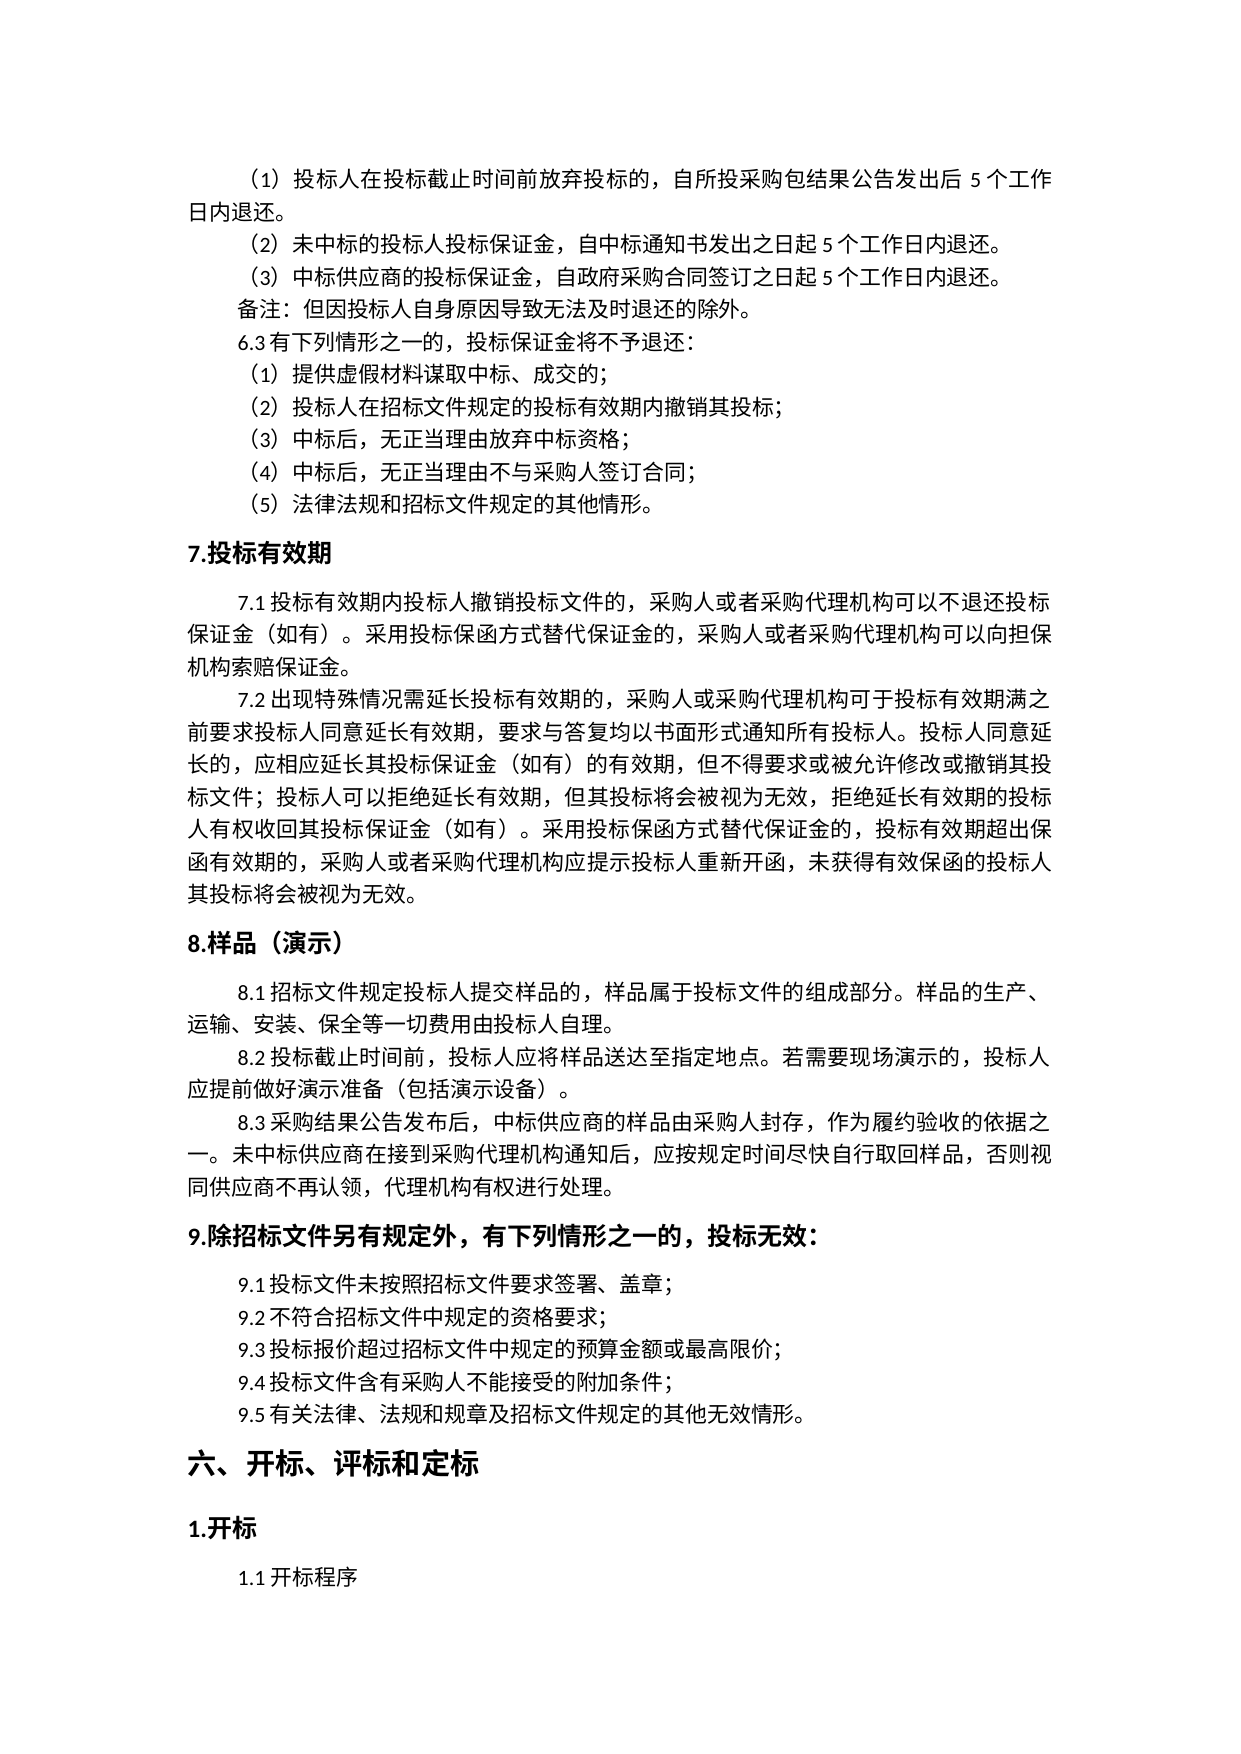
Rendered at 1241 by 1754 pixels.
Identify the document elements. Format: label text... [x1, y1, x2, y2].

text 1.开标 [187, 1494, 1053, 1559]
text （3）中标供应商的投标保证金，自政府采购合同签订之日起5个工作日内退还。 [187, 259, 1053, 292]
text 8.3采购结果公告发布后，中标供应商的样品由采购人封存，作为履约验收的依据之一。未中标供应商在接到采购代理机构通知后，应按规定时间尽快自行取回样品，否则视同供应商不再认领，代理机构有权进行处理。 [187, 1104, 1053, 1202]
text 9.除招标文件另有规定外，有下列情形之一的，投标无效： [187, 1202, 1053, 1267]
text （1）投标人在投标截止时间前放弃投标的，自所投采购包结果公告发出后5个工作日内退还。 [187, 162, 1053, 227]
text 1.1 开标程序 [187, 1559, 1053, 1592]
text 6.3有下列情形之一的，投标保证金将不予退还： [187, 324, 1053, 357]
text （1）提供虚假材料谋取中标、成交的； [187, 357, 1053, 389]
text 9.2不符合招标文件中规定的资格要求； [187, 1299, 1053, 1332]
text （2）投标人在招标文件规定的投标有效期内撤销其投标； [187, 389, 1053, 422]
text 9.4投标文件含有采购人不能接受的附加条件； [187, 1364, 1053, 1397]
text （4）中标后，无正当理由不与采购人签订合同； [187, 454, 1053, 487]
text 备注：但因投标人自身原因导致无法及时退还的除外。 [187, 292, 1053, 324]
text 8.2投标截止时间前，投标人应将样品送达至指定地点。若需要现场演示的，投标人应提前做好演示准备（包括演示设备）。 [187, 1039, 1053, 1104]
text （2）未中标的投标人投标保证金，自中标通知书发出之日起5个工作日内退还。 [187, 227, 1053, 259]
text 9.1投标文件未按照招标文件要求签署、盖章； [187, 1267, 1053, 1299]
text 7.2出现特殊情况需延长投标有效期的，采购人或采购代理机构可于投标有效期满之前要求投标人同意延长有效期，要求与答复均以书面形式通知所有投标人。投标人同意延长的，应相应延长其投标保证金（如有）的有效期，但不得要求或被允许修改或撤销其投标文件；投标人可以拒绝延长有效期，但其投标将会被视为无效，拒绝延长有效期的投标人有权收回其投标保证金（如有）。采用投标保函方式替代保证金的，投标有效期超出保函有效期的，采购人或者采购代理机构应提示投标人重新开函，未获得有效保函的投标人其投标将会被视为无效。 [187, 682, 1053, 909]
text 8.1招标文件规定投标人提交样品的，样品属于投标文件的组成部分。样品的生产、运输、安装、保全等一切费用由投标人自理。 [187, 974, 1053, 1039]
text 8.样品（演示） [187, 909, 1053, 974]
text （5）法律法规和招标文件规定的其他情形。 [187, 487, 1053, 519]
text 六、开标、评标和定标 [187, 1429, 1053, 1494]
text 7.投标有效期 [187, 519, 1053, 584]
text 9.3投标报价超过招标文件中规定的预算金额或最高限价； [187, 1332, 1053, 1364]
text （3）中标后，无正当理由放弃中标资格； [187, 422, 1053, 454]
text 9.5有关法律、法规和规章及招标文件规定的其他无效情形。 [187, 1397, 1053, 1429]
text 7.1投标有效期内投标人撤销投标文件的，采购人或者采购代理机构可以不退还投标保证金（如有）。采用投标保函方式替代保证金的，采购人或者采购代理机构可以向担保机构索赔保证金。 [187, 584, 1053, 682]
